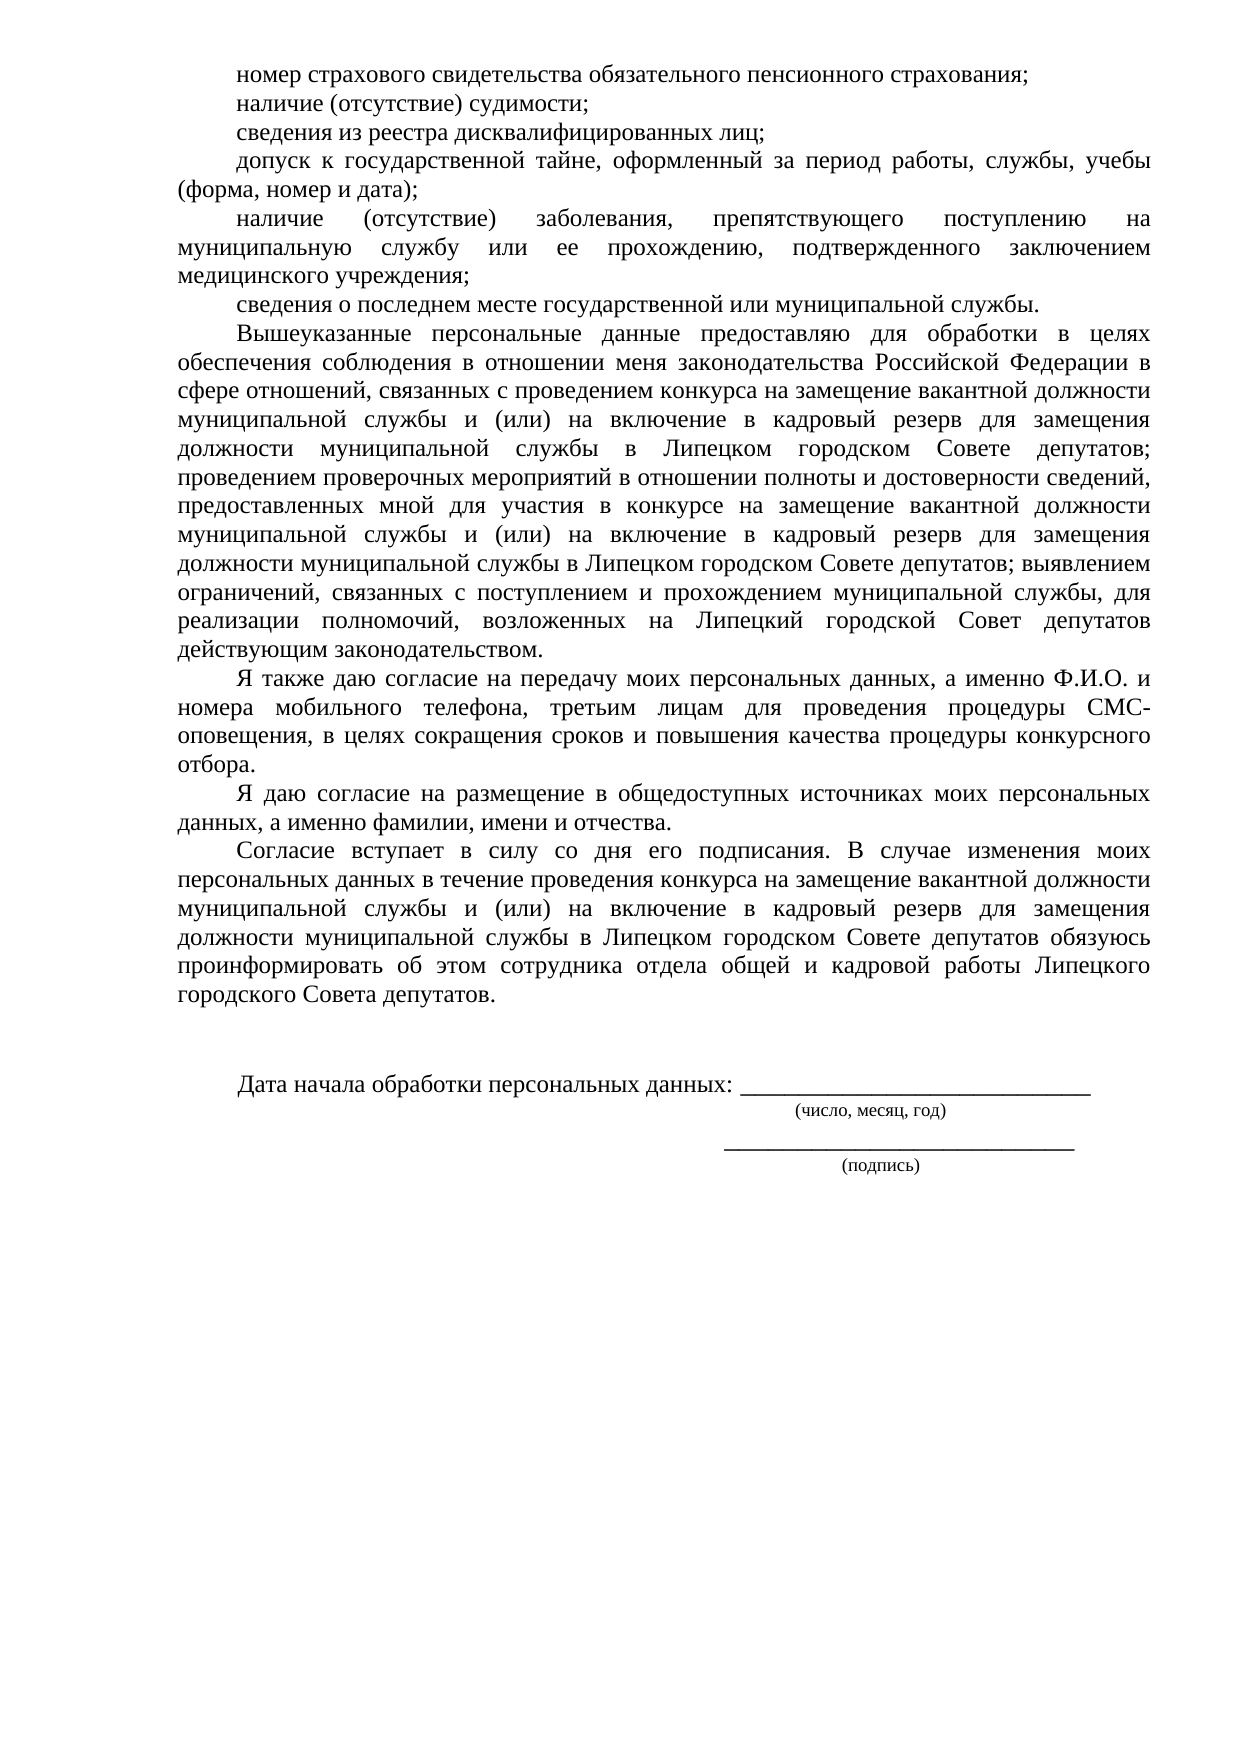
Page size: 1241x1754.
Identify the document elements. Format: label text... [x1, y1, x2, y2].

text Вышеуказанные персональные данные предоставляю для обработки в целях обеспечения соблюдения в отношении меня законодательства Российской Федерации в сфере отношений, связанных с проведением конкурса на замещение вакантной должности муниципальной службы и (или) на включение в кадровый резерв для замещения должности муниципальной службы в Липецком городском Совете депутатов; проведением проверочных мероприятий в отношении полноты и достоверности сведений, предоставленных мной для участия в конкурсе на замещение вакантной должности муниципальной службы и (или) на включение в кадровый резерв для замещения должности муниципальной службы в Липецком городском Совете депутатов; выявлением ограничений, связанных с поступлением и прохождением муниципальной службы, для реализации полномочий, возложенных на Липецкий городской Совет депутатов действующим законодательством. [177, 318, 1152, 663]
text номер страхового свидетельства обязательного пенсионного страхования; [177, 59, 1152, 88]
text ________________________ [177, 1121, 1152, 1154]
text Я даю согласие на размещение в общедоступных источниках моих персональных данных, а именно фамилии, имени и отчества. [177, 778, 1152, 835]
text Согласие вступает в силу со дня его подписания. В случае изменения моих персональных данных в течение проведения конкурса на замещение вакантной должности муниципальной службы и (или) на включение в кадровый резерв для замещения должности муниципальной службы в Липецком городском Совете депутатов обязуюсь проинформировать об этом сотрудника отдела общей и кадровой работы Липецкого городского Совета депутатов. [177, 835, 1152, 1008]
text наличие (отсутствие) судимости; [177, 88, 1152, 117]
text наличие (отсутствие) заболевания, препятствующего поступлению на муниципальную службу или ее прохождению, подтвержденного заключением медицинского учреждения; [177, 203, 1152, 289]
text Дата начала обработки персональных данных: ________________________ [177, 1065, 1152, 1099]
text сведения о последнем месте государственной или муниципальной службы. [177, 289, 1152, 318]
text сведения из реестра дисквалифицированных лиц; [177, 117, 1152, 145]
text допуск к государственной тайне, оформленный за период работы, службы, учебы (форма, номер и дата); [177, 145, 1152, 203]
text Я также даю согласие на передачу моих персональных данных, а именно Ф.И.О. и номера мобильного телефона, третьим лицам для проведения процедуры СМС-оповещения, в целях сокращения сроков и повышения качества процедуры конкурсного отбора. [177, 663, 1152, 778]
text (число, месяц, год) [177, 1099, 1152, 1121]
text (подпись) [177, 1154, 1152, 1176]
